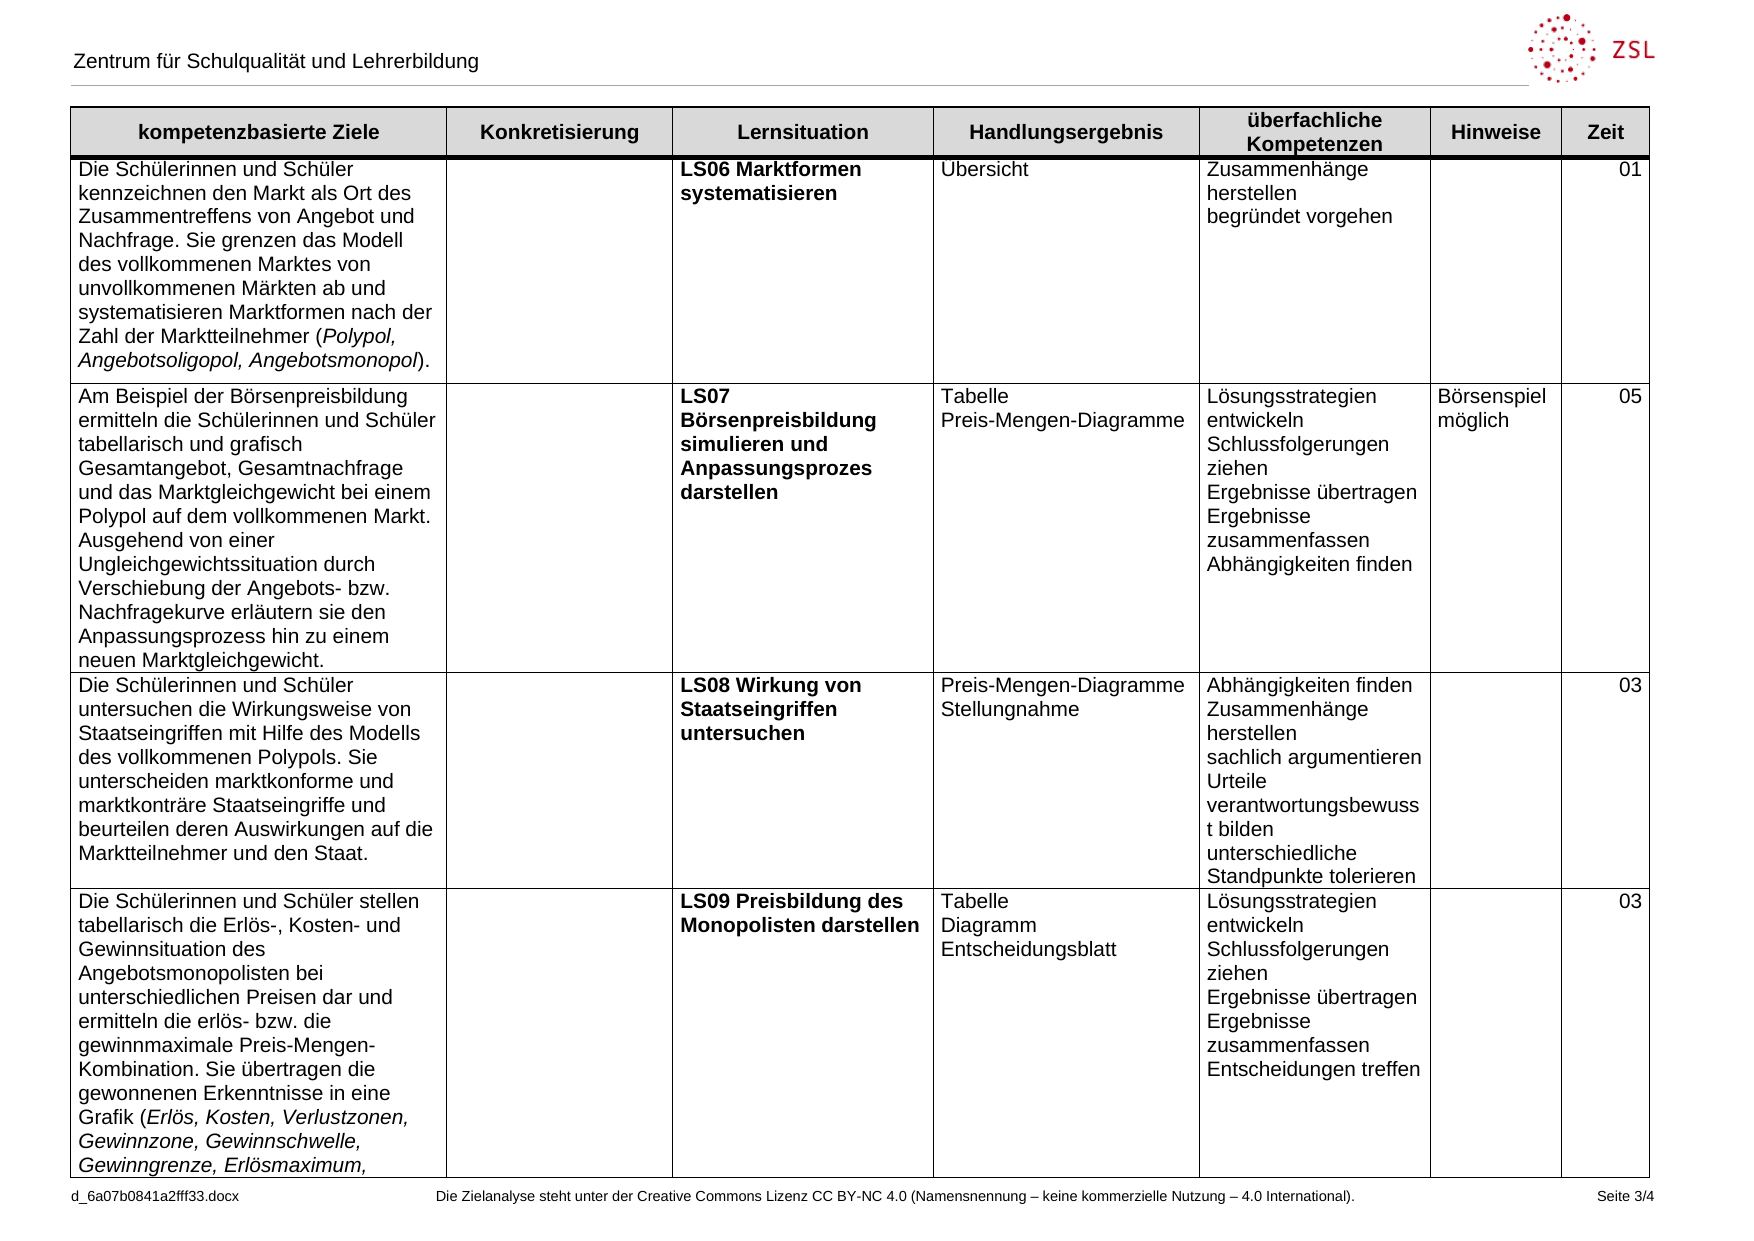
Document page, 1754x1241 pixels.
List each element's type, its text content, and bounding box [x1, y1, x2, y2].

table_cell [447, 889, 672, 1153]
table_cell Abhängigkeiten finden Zusammenhänge herstellen sachlich argumentieren Urteile verantwortungsbewusst bilden unterschiedliche Standpunkte tolerieren [1200, 673, 1430, 888]
table_cell LS07 Börsenpreisbildung simulieren und Anpassungsprozes darstellen [673, 384, 933, 672]
table_cell LS06 Marktformen systematisieren [673, 160, 933, 383]
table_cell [1200, 889, 1430, 1153]
table_cell [1431, 673, 1561, 888]
table_header kompetenzbasierte Ziele [71, 108, 446, 155]
table_cell [447, 384, 672, 672]
table_cell Am Beispiel der Börsenpreisbildung ermitteln die Schülerinnen und Schüler tabellarisch und grafisch Gesamtangebot, Gesamtnachfrage und das Marktgleichgewicht bei einem Polypol auf dem vollkommenen Markt. Ausgehend von einer Ungleichgewichtssituation durch Verschiebung der Angebots- bzw. Nachfragekurve erläutern sie den Anpassungsprozess hin zu einem neuen Marktgleichgewicht. [71, 384, 446, 672]
table_cell [447, 673, 672, 888]
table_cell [673, 889, 933, 1153]
table_cell [447, 160, 672, 383]
picture [1526, 13, 1657, 85]
table_cell Die Schülerinnen und Schüler kennzeichnen den Markt als Ort des Zusammentreffens von Angebot und Nachfrage. Sie grenzen das Modell des vollkommenen Marktes von unvollkommenen Märkten ab und systematisieren Marktformen nach der Zahl der Marktteilnehmer (Polypol, Angebotsoligopol, Angebotsmonopol). [71, 160, 446, 383]
table_cell 03 [1562, 673, 1649, 888]
table_cell 03 [1562, 889, 1649, 1153]
table_header überfachliche Kompetenzen [1200, 108, 1430, 155]
table_header Zeit [1562, 108, 1649, 155]
table_cell Tabelle Diagramm Entscheidungsblatt [934, 889, 1199, 1153]
table_cell Übersicht [934, 160, 1199, 383]
table_cell Tabelle Preis-Mengen-Diagramme [934, 384, 1199, 672]
table_header Hinweise [1431, 108, 1561, 155]
table_cell LS08 Wirkung von Staatseingriffen untersuchen [673, 673, 933, 888]
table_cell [71, 889, 446, 1153]
table_cell [1431, 160, 1561, 383]
table_cell [1431, 889, 1561, 1153]
table_cell Die Schülerinnen und Schüler untersuchen die Wirkungsweise von Staatseingriffen mit Hilfe des Modells des vollkommenen Polypols. Sie unterscheiden marktkonforme und marktkonträre Staatseingriffe und beurteilen deren Auswirkungen auf die Marktteilnehmer und den Staat. [71, 673, 446, 888]
table_cell Zusammenhänge herstellen begründet vorgehen [1200, 160, 1430, 383]
table_header Lernsituation [673, 108, 933, 155]
table_header Handlungsergebnis [934, 108, 1199, 155]
table_cell Preis-Mengen-Diagramme Stellungnahme [934, 673, 1199, 888]
table_cell 01 [1562, 160, 1649, 383]
table_cell Börsenspiel möglich [1431, 384, 1561, 672]
table_header Konkretisierung [447, 108, 672, 155]
table_cell 05 [1562, 384, 1649, 672]
table_cell Lösungsstrategien entwickeln Schlussfolgerungen ziehen Ergebnisse übertragen Ergebnisse zusammenfassen Abhängigkeiten finden [1200, 384, 1430, 672]
